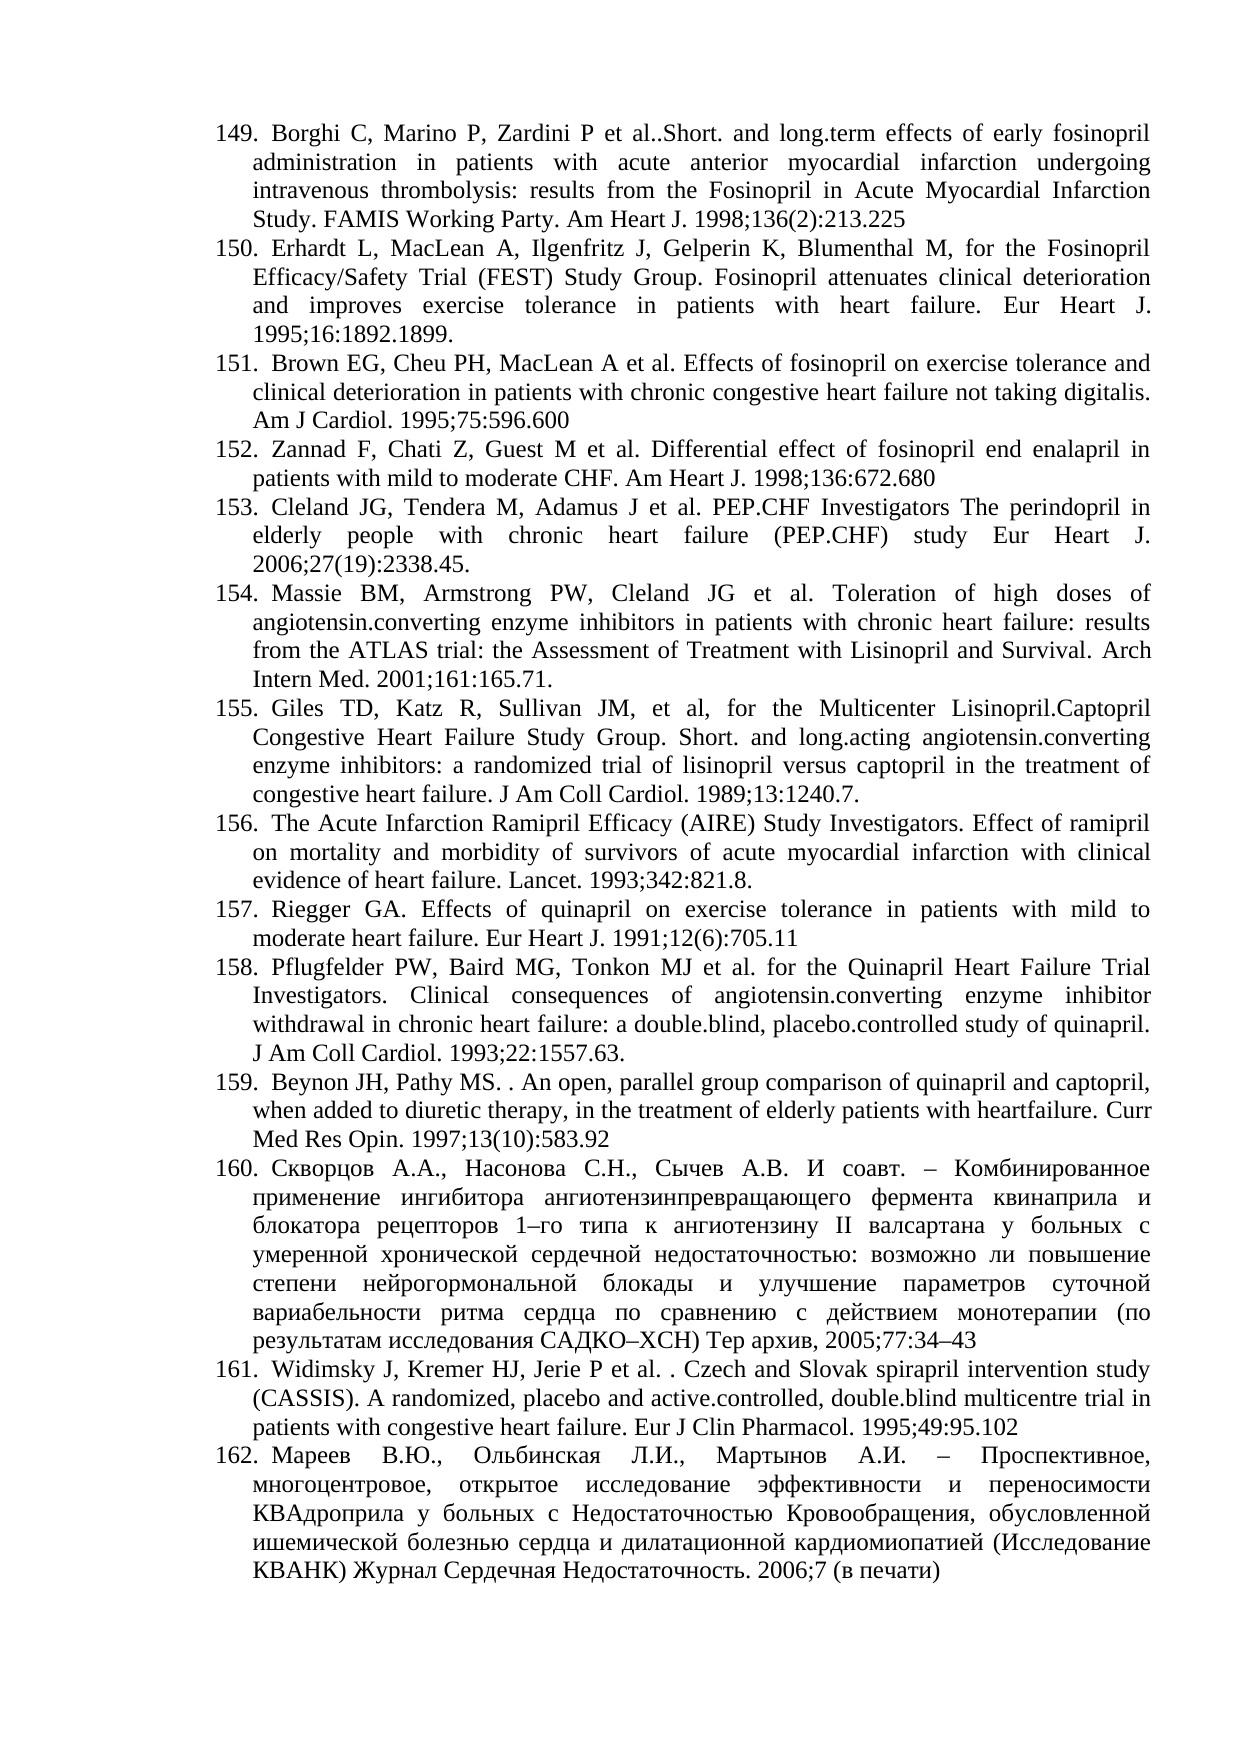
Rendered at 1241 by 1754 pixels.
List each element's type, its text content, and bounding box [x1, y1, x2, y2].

list Beynon JH, Pathy MS. . An open, parallel group comparison of quinapril and captopril, when added to diuretic therapy, in the treatment of elderly patients with heartfailure. Curr Med Res Opin. 1997;13(10):583.92 [215, 1067, 1152, 1153]
list Скворцов А.А., Насонова С.Н., Сычев А.В. И соавт. – Комбинированное применение ингибитора ангиотензинпревращающего фермента квинаприла и блокатора рецепторов 1–го типа к ангиотензину II валсартана у больных с умеренной хронической сердечной недостаточностью: возможно ли повышение степени нейрогормональной блокады и улучшение параметров суточной вариабельности ритма сердца по сравнению с действием монотерапии (по результатам исследования САДКО–ХСН) Тер архив, 2005;77:34–43 [215, 1153, 1152, 1354]
list Cleland JG, Tendera M, Adamus J et al. PEP.CHF Investigators The perindopril in elderly people with chronic heart failure (PEP.CHF) study Eur Heart J. 2006;27(19):2338.45. [215, 492, 1152, 578]
list The Acute Infarction Ramipril Efficacy (AIRE) Study Investigators. Effect of ramipril on mortality and morbidity of survivors of acute myocardial infarction with clinical evidence of heart failure. Lancet. 1993;342:821.8. [215, 808, 1152, 894]
list Pflugfelder PW, Baird MG, Tonkon MJ et al. for the Quinapril Heart Failure Trial Investigators. Clinical consequences of angiotensin.converting enzyme inhibitor withdrawal in chronic heart failure: a double.blind, placebo.controlled study of quinapril. J Am Coll Cardiol. 1993;22:1557.63. [215, 952, 1152, 1067]
list Massie BM, Armstrong PW, Cleland JG et al. Toleration of high doses of angiotensin.converting enzyme inhibitors in patients with chronic heart failure: results from the ATLAS trial: the Assessment of Treatment with Lisinopril and Survival. Arch Intern Med. 2001;161:165.71. [215, 578, 1152, 693]
list Borghi C, Marino P, Zardini P et al..Short. and long.term effects of early fosinopril administration in patients with acute anterior myocardial infarction undergoing intravenous thrombolysis: results from the Fosinopril in Acute Myocardial Infarction Study. FAMIS Working Party. Am Heart J. 1998;136(2):213.225 [215, 118, 1152, 233]
list Erhardt L, MacLean A, Ilgenfritz J, Gelperin K, Blumenthal M, for the Fosinopril Efficacy/Safety Trial (FEST) Study Group. Fosinopril attenuates clinical deterioration and improves exercise tolerance in patients with heart failure. Eur Heart J. 1995;16:1892.1899. [215, 233, 1152, 348]
list Zannad F, Chati Z, Guest M et al. Differential effect of fosinopril end enalapril in patients with mild to moderate CHF. Am Heart J. 1998;136:672.680 [215, 434, 1152, 492]
list Riegger GA. Effects of quinapril on exercise tolerance in patients with mild to moderate heart failure. Eur Heart J. 1991;12(6):705.11 [215, 894, 1152, 952]
list Giles TD, Katz R, Sullivan JM, et al, for the Multicenter Lisinopril.Captopril Congestive Heart Failure Study Group. Short. and long.acting angiotensin.converting enzyme inhibitors: a randomized trial of lisinopril versus captopril in the treatment of congestive heart failure. J Am Coll Cardiol. 1989;13:1240.7. [215, 693, 1152, 808]
list Мареев В.Ю., Ольбинская Л.И., Мартынов А.И. – Проспективное, многоцентровое, открытое исследование эффективности и переносимости КВАдроприла у больных с Недостаточностью Кровообращения, обусловленной ишемической болезнью сердца и дилатационной кардиомиопатией (Исследование КВАНК) Журнал Сердечная Недостаточность. 2006;7 (в печати) [215, 1441, 1152, 1584]
list Brown EG, Cheu PH, MacLean A et al. Effects of fosinopril on exercise tolerance and clinical deterioration in patients with chronic congestive heart failure not taking digitalis. Am J Cardiol. 1995;75:596.600 [215, 348, 1152, 434]
list Widimsky J, Kremer HJ, Jerie P et al. . Czech and Slovak spirapril intervention study (CASSIS). A randomized, placebo and active.controlled, double.blind multicentre trial in patients with congestive heart failure. Eur J Clin Pharmacol. 1995;49:95.102 [215, 1354, 1152, 1441]
